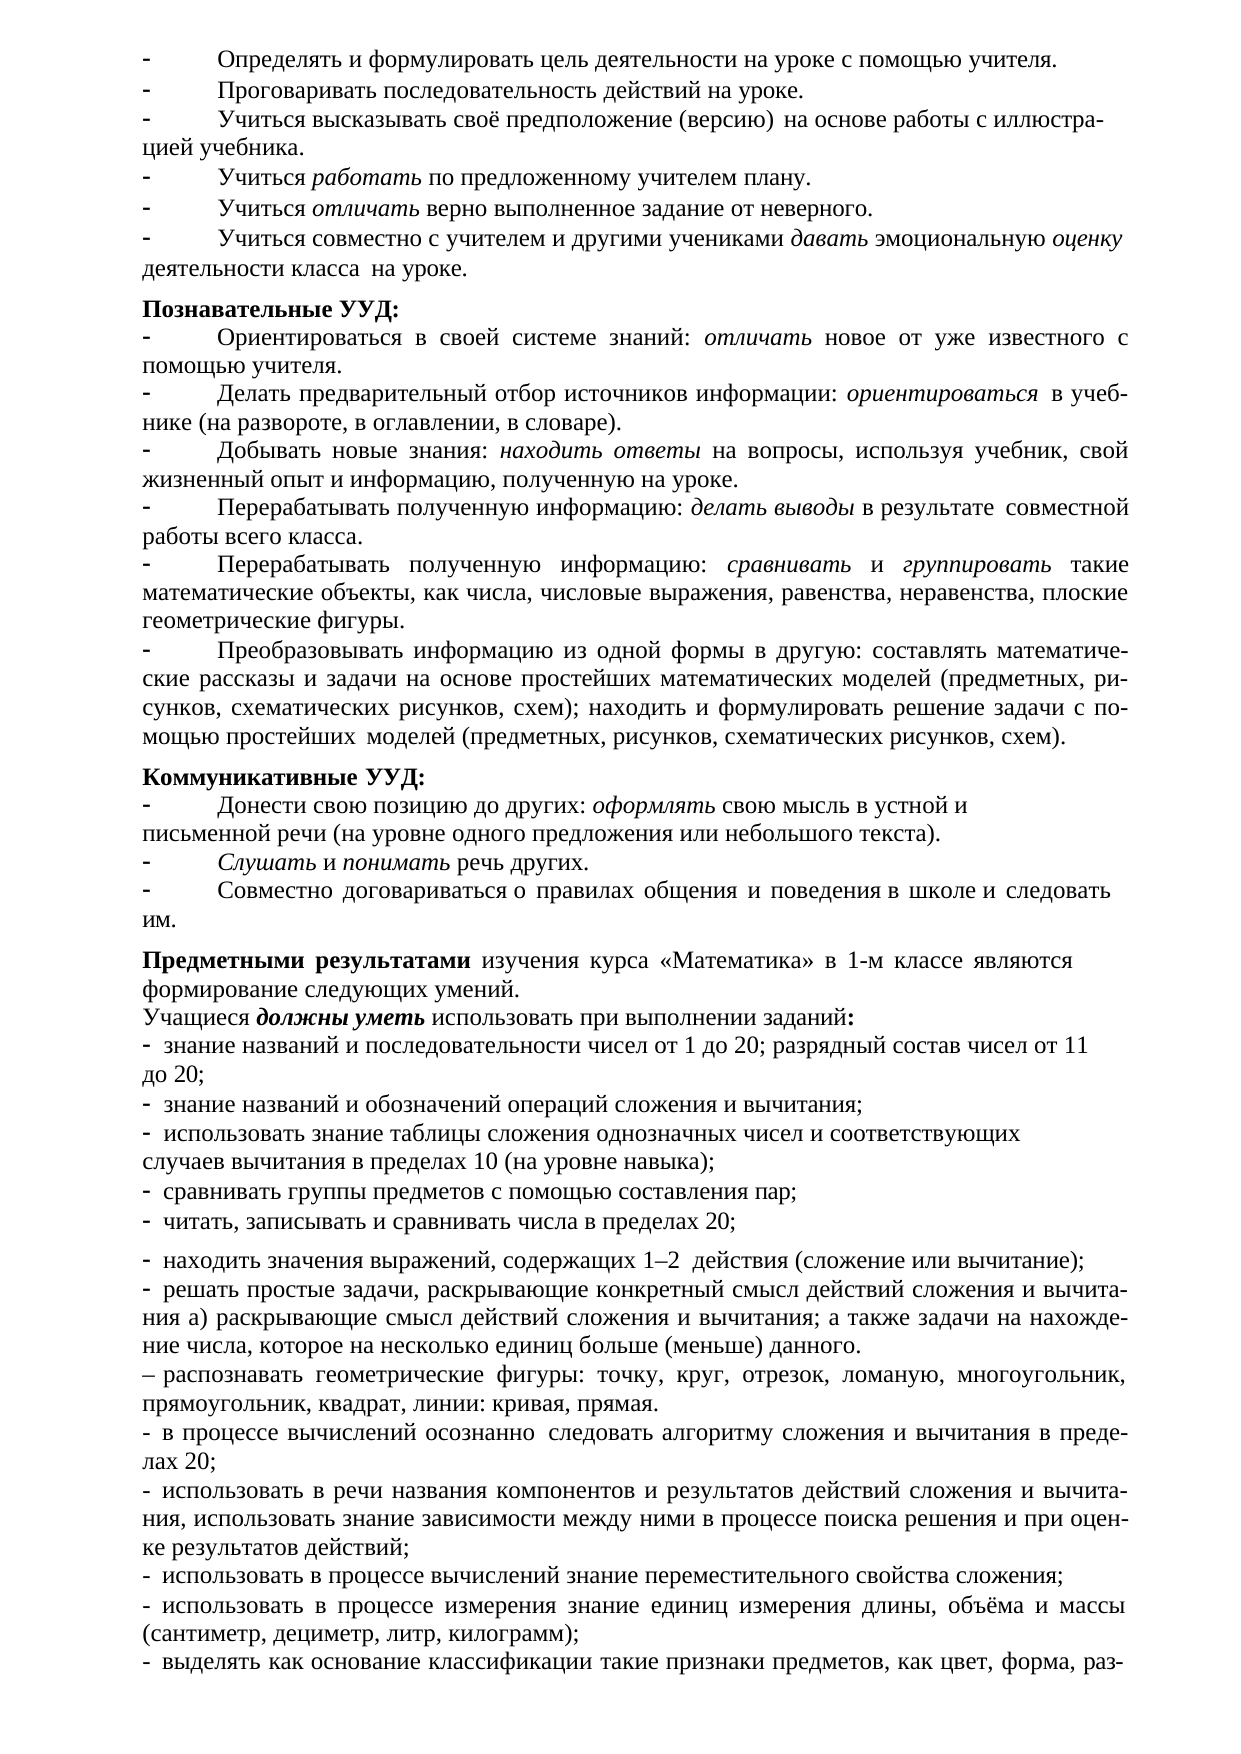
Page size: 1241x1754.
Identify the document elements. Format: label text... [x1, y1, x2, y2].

list Преобразовывать информацию из одной формы в другую: составлять математиче- ские рассказы и задачи на основе простейших математических моделей (предметных, ри- сунков, схематических рисунков, схем); находить и формулировать решение задачи с по- мощью простейших моделей (предметных, рисунков, схематических рисунков, схем). [142, 635, 1130, 750]
list Перерабатывать полученную информацию: сравнивать и группировать такие математические объекты, как числа, числовые выражения, равенства, неравенства, плоские геометрические фигуры. [142, 550, 1129, 634]
list использовать в речи названия компонентов и результатов действий сложения и вычита- ния, использовать знание зависимости между ними в процессе поиска решения и при оцен- ке результатов действий; [142, 1475, 1129, 1561]
list использовать знание таблицы сложения однозначных чисел и соответствующих случаев вычитания в пределах 10 (на уровне навыка); [142, 1118, 1108, 1175]
subtitle Познавательные УУД: [142, 294, 1152, 323]
list Учиться совместно с учителем и другими учениками давать эмоциональную оценку [142, 222, 1152, 253]
list Учиться высказывать своё предположение (версию) на основе работы с иллюстра- цией учебника. [142, 105, 1104, 161]
list использовать в процессе вычислений знание переместительного свойства сложения; [142, 1561, 1152, 1590]
list сравнивать группы предметов с помощью составления пар; [142, 1175, 1152, 1205]
text деятельности класса на уроке. [142, 253, 1152, 282]
list Учиться работать по предложенному учителем плану. [142, 161, 1152, 192]
text Учащиеся должны уметь использовать при выполнении заданий: [142, 1002, 1152, 1031]
list Перерабатывать полученную информацию: делать выводы в результате совместной работы всего класса. [142, 493, 1129, 549]
list в процессе вычислений осознанно следовать алгоритму сложения и вычитания в преде- лах 20; [142, 1417, 1129, 1475]
list решать простые задачи, раскрывающие конкретный смысл действий сложения и вычита- ния а) раскрывающие смысл действий сложения и вычитания; а также задачи на нахожде- ние числа, которое на несколько единиц больше (меньше) данного. [142, 1275, 1129, 1359]
list Донести свою позицию до других: оформлять свою мысль в устной и письменной речи (на уровне одного предложения или небольшого текста). [142, 792, 1102, 847]
list Делать предварительный отбор источников информации: ориентироваться в учеб- нике (на развороте, в оглавлении, в словаре). [142, 379, 1128, 436]
list знание названий и последовательности чисел от 1 до 20; разрядный состав чисел от 11 до 20; [142, 1031, 1119, 1088]
list использовать в процессе измерения знание единиц измерения длины, объёма и массы (сантиметр, дециметр, литр, килограмм); [142, 1590, 1127, 1647]
list знание названий и обозначений операций сложения и вычитания; [142, 1088, 1152, 1118]
list распознавать геометрические фигуры: точку, круг, отрезок, ломаную, многоугольник, прямоугольник, квадрат, линии: кривая, прямая. [142, 1360, 1127, 1416]
list Ориентироваться в своей системе знаний: отличать новое от уже известного с помощью учителя. [142, 323, 1129, 379]
list Определять и формулировать цель деятельности на уроке с помощью учителя. [142, 43, 1152, 74]
list Добывать новые знания: находить ответы на вопросы, используя учебник, свой жизненный опыт и информацию, полученную на уроке. [142, 436, 1129, 493]
text Предметными результатами изучения курса «Математика» в 1-м классе являются формирование следующих умений. [142, 945, 1152, 1002]
list выделять как основание классификации такие признаки предметов, как цвет, форма, раз- [142, 1647, 1152, 1675]
list Проговаривать последовательность действий на уроке. [142, 74, 1152, 104]
list Совместно договариваться о правилах общения и поведения в школе и следовать им. [142, 876, 1124, 933]
list читать, записывать и сравнивать числа в пределах 20; [142, 1205, 1152, 1236]
list находить значения выражений, содержащих 1–2 действия (сложение или вычитание); [142, 1244, 1152, 1274]
list Слушать и понимать речь других. [142, 847, 1152, 876]
list Учиться отличать верно выполненное задание от неверного. [142, 192, 1152, 222]
subtitle Коммуникативные УУД: [142, 763, 1152, 791]
